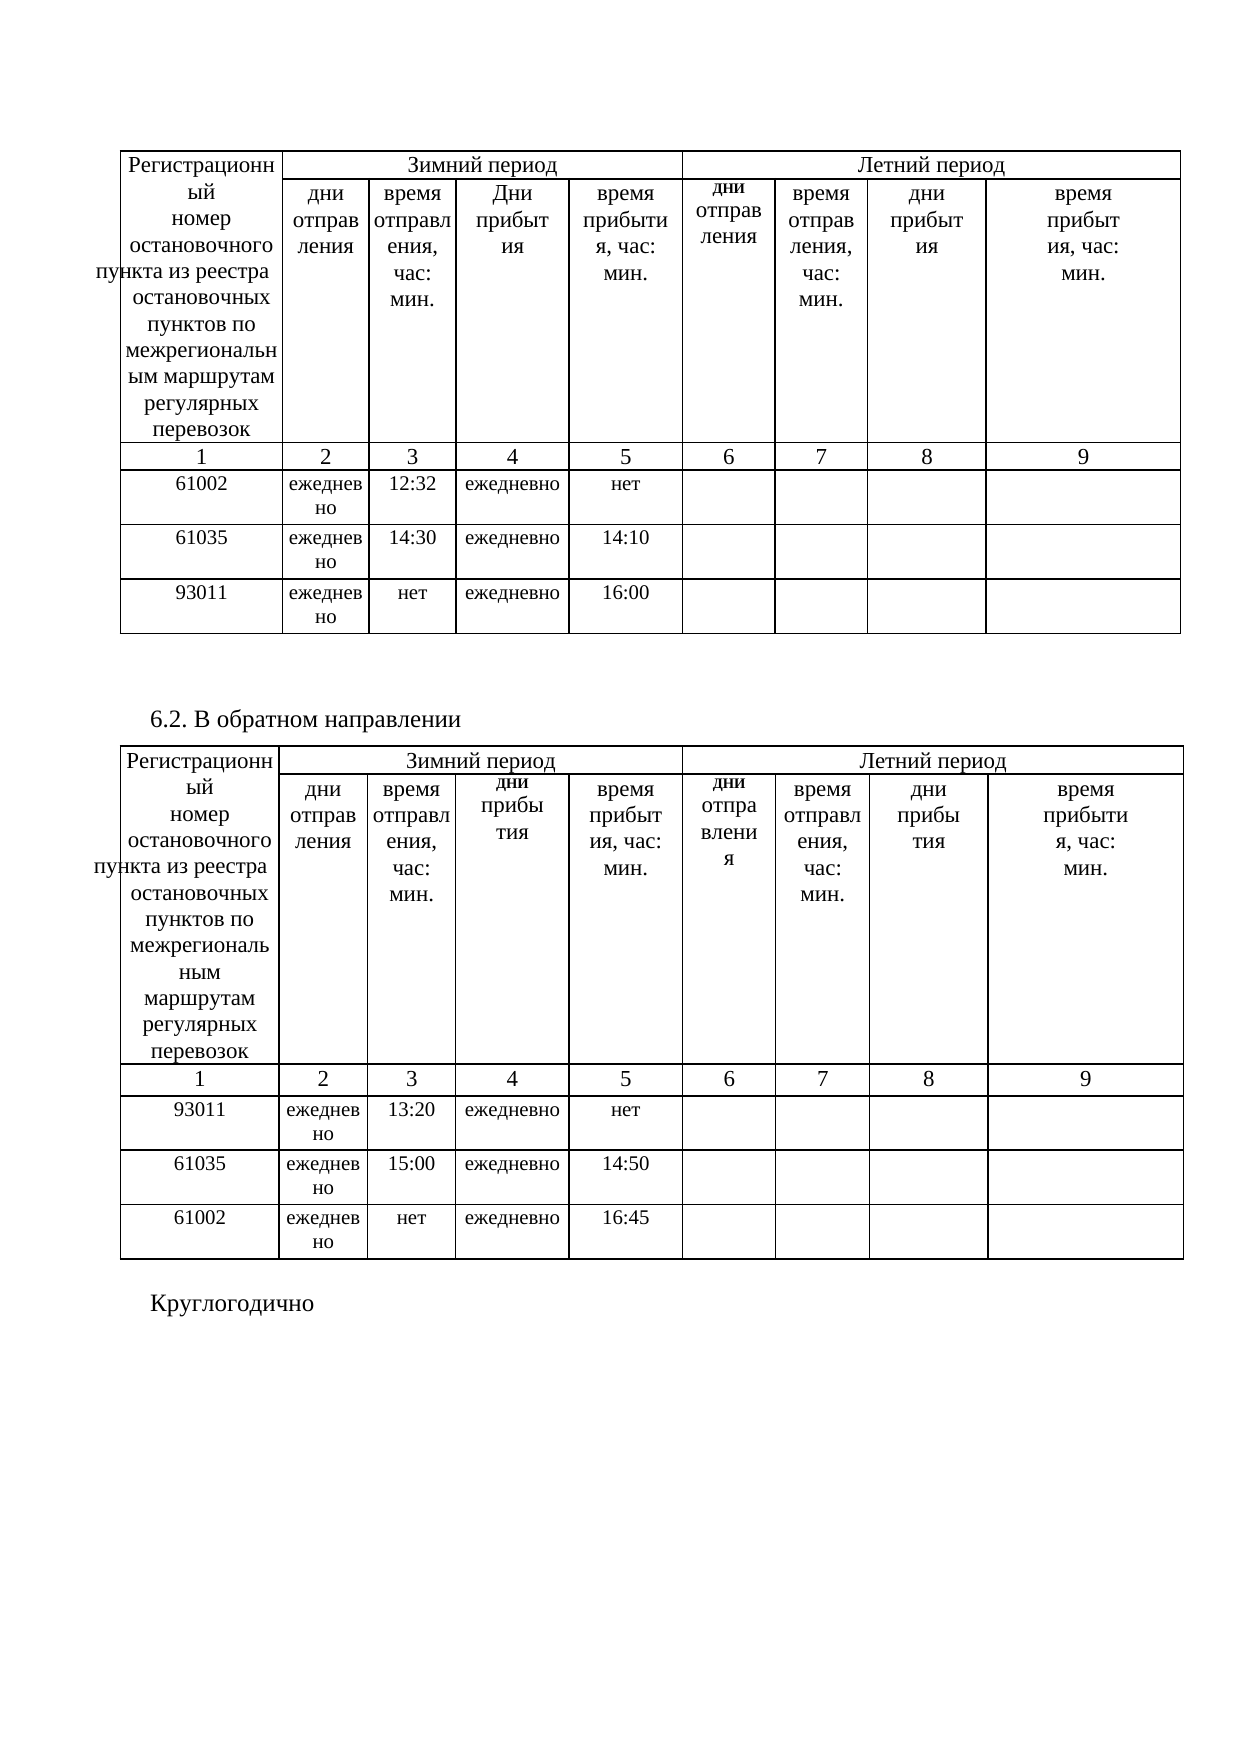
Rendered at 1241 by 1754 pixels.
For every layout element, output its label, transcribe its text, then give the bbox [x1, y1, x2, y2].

table_header Летний период [683, 747, 1183, 773]
table_cell 4 [456, 1065, 568, 1095]
table_cell ежедневно [457, 471, 568, 524]
table_header Регистрационный номер остановочного пункта из реестра остановочных пунктов по межрегиональным маршрутам регулярных перевозок [121, 152, 282, 441]
table_cell ДНИ отпра влени я [683, 775, 775, 1063]
table_cell 14:10 [570, 525, 682, 578]
table_cell 61035 [121, 525, 282, 578]
table_cell 3 [368, 1065, 455, 1095]
table_cell 93011 [121, 1097, 278, 1149]
table_cell 61035 [121, 1151, 278, 1204]
table_cell 15:00 [368, 1151, 455, 1204]
table_cell [683, 525, 774, 578]
table_cell ежедневно [457, 580, 568, 632]
table_cell 14:30 [370, 525, 455, 578]
table_cell [776, 471, 867, 524]
table_cell [870, 1205, 987, 1258]
table_cell 2 [283, 443, 368, 469]
table_cell дни отправ ления [280, 775, 367, 1063]
table_cell [868, 471, 985, 524]
table_cell 5 [570, 1065, 682, 1095]
table_cell дни прибы тия [870, 775, 987, 1063]
table_cell Дни прибыт ия [457, 180, 568, 441]
table_cell 16:00 [570, 580, 682, 632]
table_cell [776, 1205, 869, 1258]
table_cell [683, 1205, 775, 1258]
table_cell 12:32 [370, 471, 455, 524]
table_cell [989, 1205, 1183, 1258]
table_cell 6 [683, 443, 774, 469]
table_cell [683, 471, 774, 524]
table_cell [989, 1151, 1183, 1204]
table_cell [776, 1097, 869, 1149]
table_cell [870, 1097, 987, 1149]
table_cell ежедневно [280, 1151, 367, 1204]
table_cell [870, 1151, 987, 1204]
table_cell ежедневно [456, 1151, 568, 1204]
table_cell 9 [987, 443, 1180, 469]
table_cell 5 [570, 443, 682, 469]
table_cell [987, 580, 1180, 632]
table_cell 14:50 [570, 1151, 682, 1204]
table_cell [776, 1151, 869, 1204]
table_cell время прибыти я, час: мин. [989, 775, 1183, 1063]
text Круглогодично [150, 1288, 1090, 1317]
table_cell [989, 1097, 1183, 1149]
table_cell [987, 525, 1180, 578]
table_cell 3 [370, 443, 455, 469]
table_cell 4 [457, 443, 568, 469]
table_cell 7 [776, 1065, 869, 1095]
table_cell ежедневно [456, 1205, 568, 1258]
text 6.2. В обратном направлении [150, 704, 1090, 733]
table_cell ежедневно [283, 580, 368, 632]
table_cell ежедневно [280, 1097, 367, 1149]
table_cell 6 [683, 1065, 775, 1095]
table_header Зимний период [280, 747, 682, 773]
table_header Летний период [683, 152, 1180, 178]
table_cell [683, 1097, 775, 1149]
table_cell нет [570, 1097, 682, 1149]
table_cell [683, 580, 774, 632]
table_cell ежедневно [280, 1205, 367, 1258]
table_cell ежедневно [457, 525, 568, 578]
table_cell время прибыт ия, час: мин. [570, 775, 682, 1063]
table_cell [776, 580, 867, 632]
table_cell ежедневно [456, 1097, 568, 1149]
table_cell 9 [989, 1065, 1183, 1095]
table_cell нет [368, 1205, 455, 1258]
table_cell ежедневно [283, 471, 368, 524]
table_cell нет [370, 580, 455, 632]
table_cell время прибыт ия, час: мин. [987, 180, 1180, 441]
table_cell 8 [868, 443, 985, 469]
table_cell нет [570, 471, 682, 524]
table_cell 8 [870, 1065, 987, 1095]
table_cell время отправ ления, час: мин. [776, 180, 867, 441]
table_cell 7 [776, 443, 867, 469]
table_cell дни прибыт ия [868, 180, 985, 441]
table_cell 2 [280, 1065, 367, 1095]
table_header Регистрационный номер остановочного пункта из реестра остановочных пунктов по межрегиональным маршрутам регулярных перевозок [121, 747, 278, 1063]
table_cell 1 [121, 443, 282, 469]
table_cell [868, 525, 985, 578]
table_cell время отправл ения, час: мин. [368, 775, 455, 1063]
table_cell ежедневно [283, 525, 368, 578]
table_cell 13:20 [368, 1097, 455, 1149]
table_header Зимний период [283, 152, 682, 178]
table_cell [683, 1151, 775, 1204]
table_cell 16:45 [570, 1205, 682, 1258]
table_cell 1 [121, 1065, 278, 1095]
table_cell 93011 [121, 580, 282, 632]
table_cell время прибыти я, час: мин. [570, 180, 682, 441]
table_cell время отправл ения, час: мин. [776, 775, 869, 1063]
table_cell [868, 580, 985, 632]
table_cell время отправл ения, час: мин. [370, 180, 455, 441]
table_cell [776, 525, 867, 578]
table_cell [987, 471, 1180, 524]
table_cell ДНИ отправ ления [683, 180, 774, 441]
table_cell 61002 [121, 1205, 278, 1258]
table_cell ДНИ прибы тия [456, 775, 568, 1063]
table_cell 61002 [121, 471, 282, 524]
table_cell дни отправ ления [283, 180, 368, 441]
